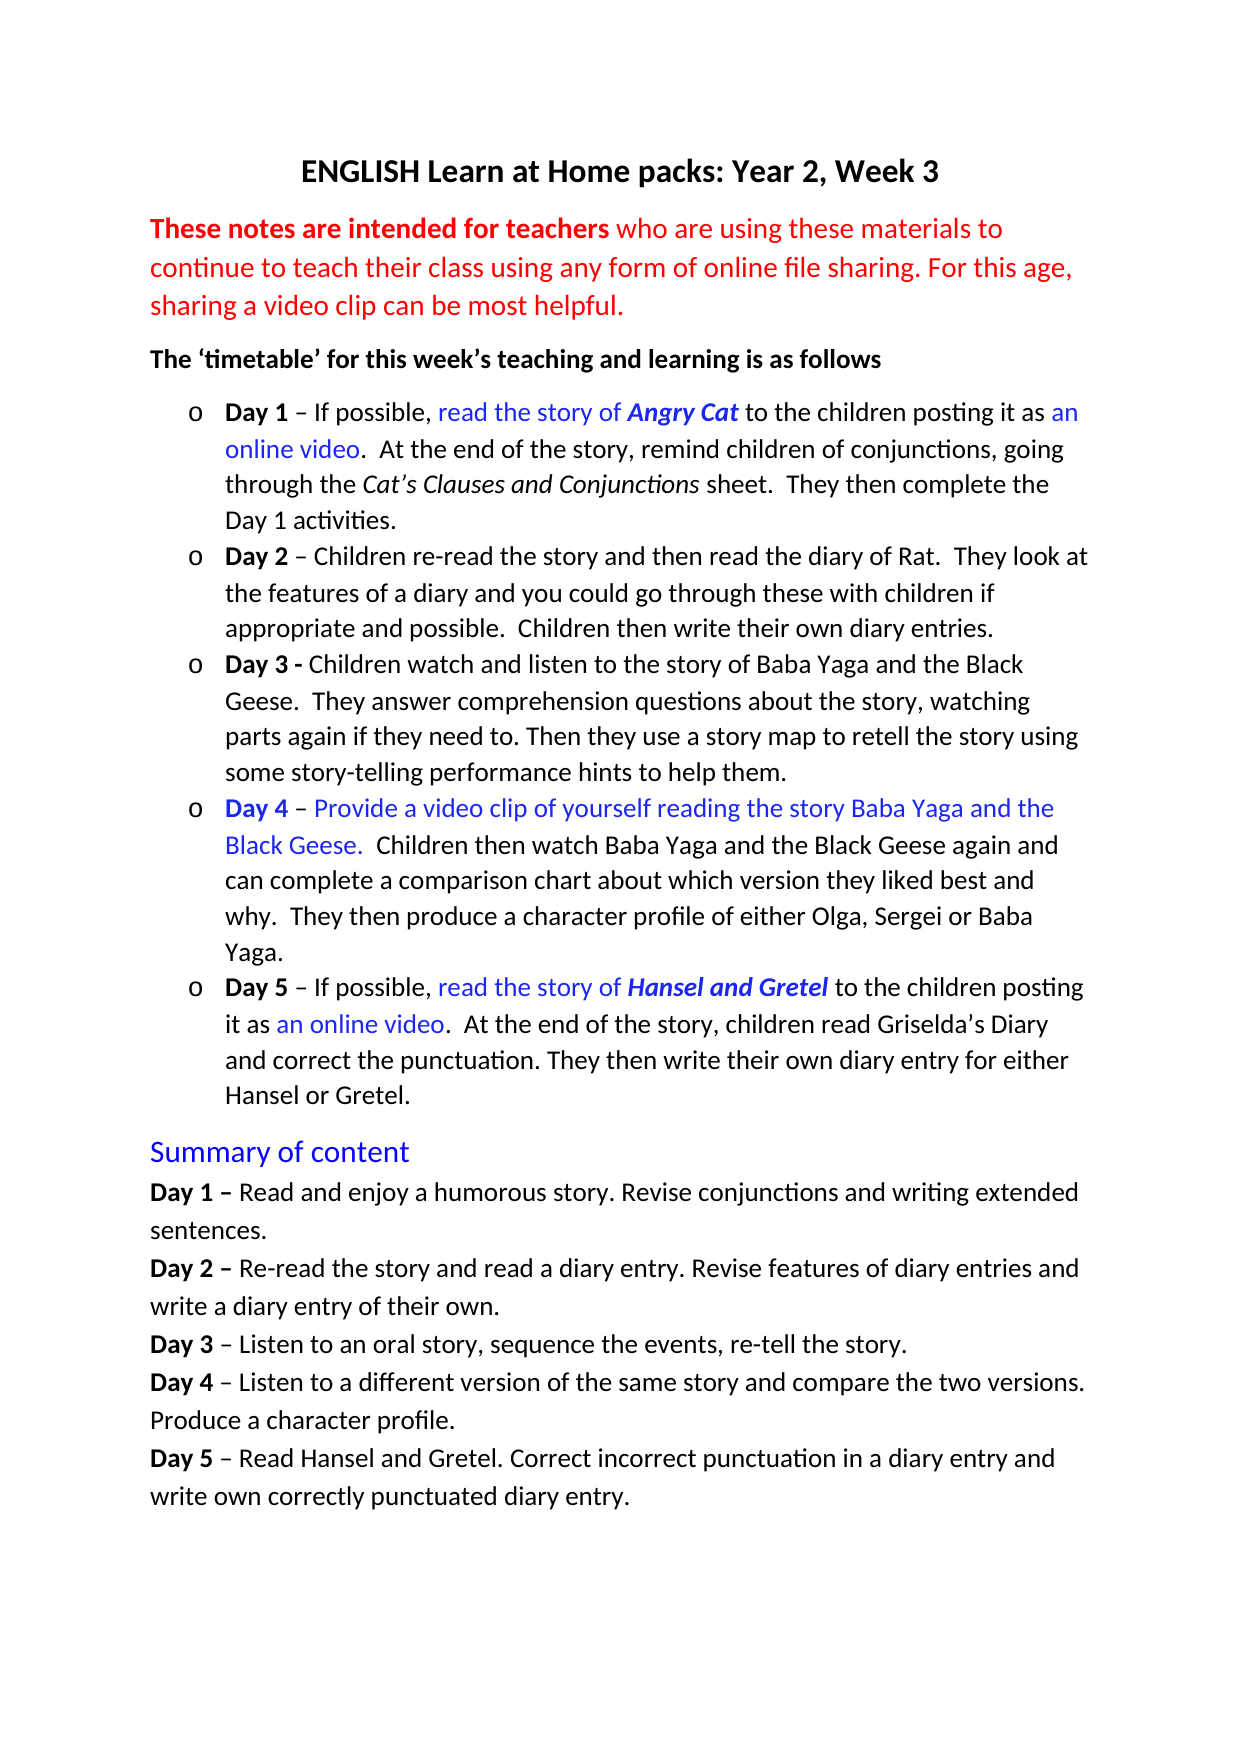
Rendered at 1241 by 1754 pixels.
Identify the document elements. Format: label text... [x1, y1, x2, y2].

text ENGLISH Learn at Home packs: Year 2, Week 3 [150, 150, 1090, 191]
text Day 1 – Read and enjoy a humorous story. Revise conjunctions and writing extended sentences. [150, 1176, 1090, 1246]
text Day 3 – Listen to an oral story, sequence the events, re-tell the story. [150, 1327, 1090, 1360]
text The ‘timetable’ for this week’s teaching and learning is as follows [150, 343, 1090, 376]
list Day 1 – If possible, read the story of Angry Cat to the children posting it as an online video. At the end of the story, remind children of conjunctions, going through the Cat’s Clauses and Conjunctions sheet. They then complete the Day 1 activities. [187, 395, 1090, 536]
text These notes are intended for teachers who are using these materials to continue to teach their class using any form of online file sharing. For this age, sharing a video clip can be most helpful. [150, 211, 1090, 323]
text Summary of content [150, 1132, 1090, 1170]
list Day 5 – If possible, read the story of Hansel and Gretel to the children posting it as an online video. At the end of the story, children read Griselda’s Diary and correct the punctuation. They then write their own diary entry for either Hansel or Gretel. [187, 970, 1090, 1112]
text Day 5 – Read Hansel and Gretel. Correct incorrect punctuation in a diary entry and write own correctly punctuated diary entry. [150, 1441, 1090, 1512]
list Day 4 – Provide a video clip of yourself reading the story Baba Yaga and the Black Geese. Children then watch Baba Yaga and the Black Geese again and can complete a comparison chart about which version they liked best and why. They then produce a character profile of either Olga, Sergei or Baba Yaga. [187, 791, 1090, 968]
list Day 3 - Children watch and listen to the story of Baba Yaga and the Black Geese. They answer comprehension questions about the story, watching parts again if they need to. Then they use a story map to retell the story using some story-telling performance hints to help them. [187, 647, 1090, 788]
text Day 4 – Listen to a different version of the same story and compare the two versions. Produce a character profile. [150, 1365, 1090, 1436]
text Day 2 – Re-read the story and read a diary entry. Revise features of diary entries and write a diary entry of their own. [150, 1251, 1090, 1322]
list Day 2 – Children re-read the story and then read the diary of Rat. They look at the features of a diary and you could go through these with children if appropriate and possible. Children then write their own diary entries. [187, 539, 1090, 644]
